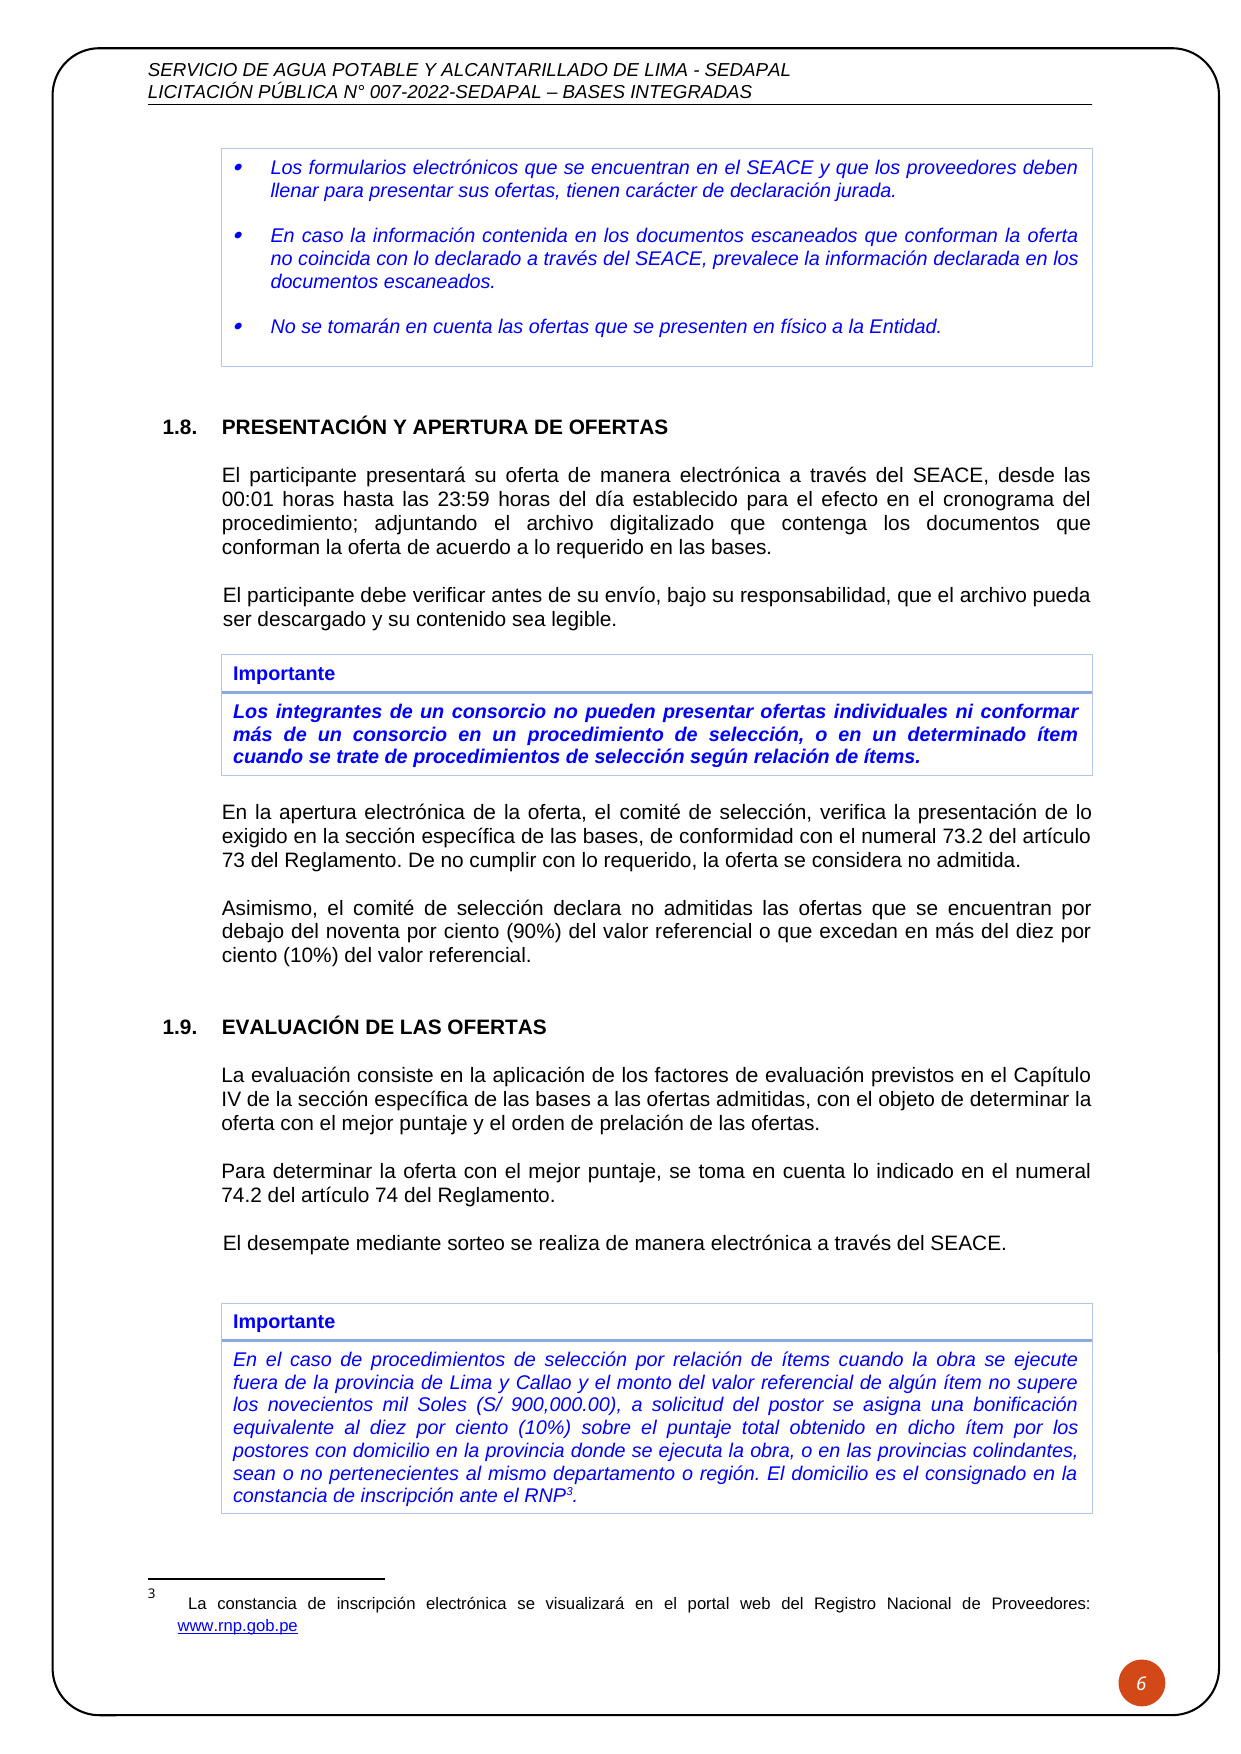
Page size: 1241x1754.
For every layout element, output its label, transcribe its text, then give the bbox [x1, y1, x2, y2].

list PRESENTACIÓN Y APERTURA DE OFERTAS [162, 415, 1092, 439]
text En la apertura electrónica de la oferta, el comité de selección, verifica la presentación de lo exigido en la sección específica de las bases, de conformidad con el numeral 73.2 del artículo 73 del Reglamento. De no cumplir con lo requerido, la oferta se considera no admitida. [222, 799, 1092, 871]
text El desempate mediante sorteo se realiza de manera electrónica a través del SEACE. [223, 1231, 1092, 1255]
text Asimismo, el comité de selección declara no admitidas las ofertas que se encuentran por debajo del noventa por ciento (90%) del valor referencial o que excedan en más del diez por ciento (10%) del valor referencial. [222, 895, 1092, 967]
text La evaluación consiste en la aplicación de los factores de evaluación previstos en el Capítulo IV de la sección específica de las bases a las ofertas admitidas, con el objeto de determinar la oferta con el mejor puntaje y el orden de prelación de las ofertas. [221, 1063, 1092, 1135]
list EVALUACIÓN DE LAS OFERTAS [162, 1015, 1092, 1039]
table_cell En el caso de procedimientos de selección por relación de ítems cuando la obra se ejecute fuera de la provincia de Lima y Callao y el monto del valor referencial de algún ítem no supere los novecientos mil Soles (S/ 900,000.00), a solicitud del postor se asigna una bonificación equivalente al diez por ciento (10%) sobre el puntaje total obtenido en dicho ítem por los postores con domicilio en la provincia donde se ejecuta la obra, o en las provincias colindantes, sean o no pertenecientes al mismo departamento o región. El domicilio es el consignado en la constancia de inscripción ante el RNP. [222, 1342, 1092, 1513]
table_cell Los integrantes de un consorcio no pueden presentar ofertas individuales ni conformar más de un consorcio en un procedimiento de selección, o en un determinado ítem cuando se trate de procedimientos de selección según relación de ítems. [222, 694, 1092, 774]
table_header Importante [222, 655, 1092, 691]
list Para determinar la oferta con el mejor puntaje, se toma en cuenta lo indicado en el numeral 74.2 del artículo 74 del Reglamento. [221, 1159, 1092, 1207]
table_header Importante [222, 1304, 1092, 1339]
text El participante presentará su oferta de manera electrónica a través del SEACE, desde las 00:01 horas hasta las 23:59 horas del día establecido para el efecto en el cronograma del procedimiento; adjuntando el archivo digitalizado que contenga los documentos que conforman la oferta de acuerdo a lo requerido en las bases. [222, 463, 1092, 558]
table_cell Los formularios electrónicos que se encuentran en el SEACE y que los proveedores deben llenar para presentar sus ofertas, tienen carácter de declaración jurada. En caso la información contenida en los documentos escaneados que conforman la oferta no coincida con lo declarado a través del SEACE, prevalece la información declarada en los documentos escaneados. No se tomarán en cuenta las ofertas que se presenten en físico a la Entidad. [222, 149, 1092, 366]
text El participante debe verificar antes de su envío, bajo su responsabilidad, que el archivo pueda ser descargado y su contenido sea legible. [223, 582, 1092, 630]
